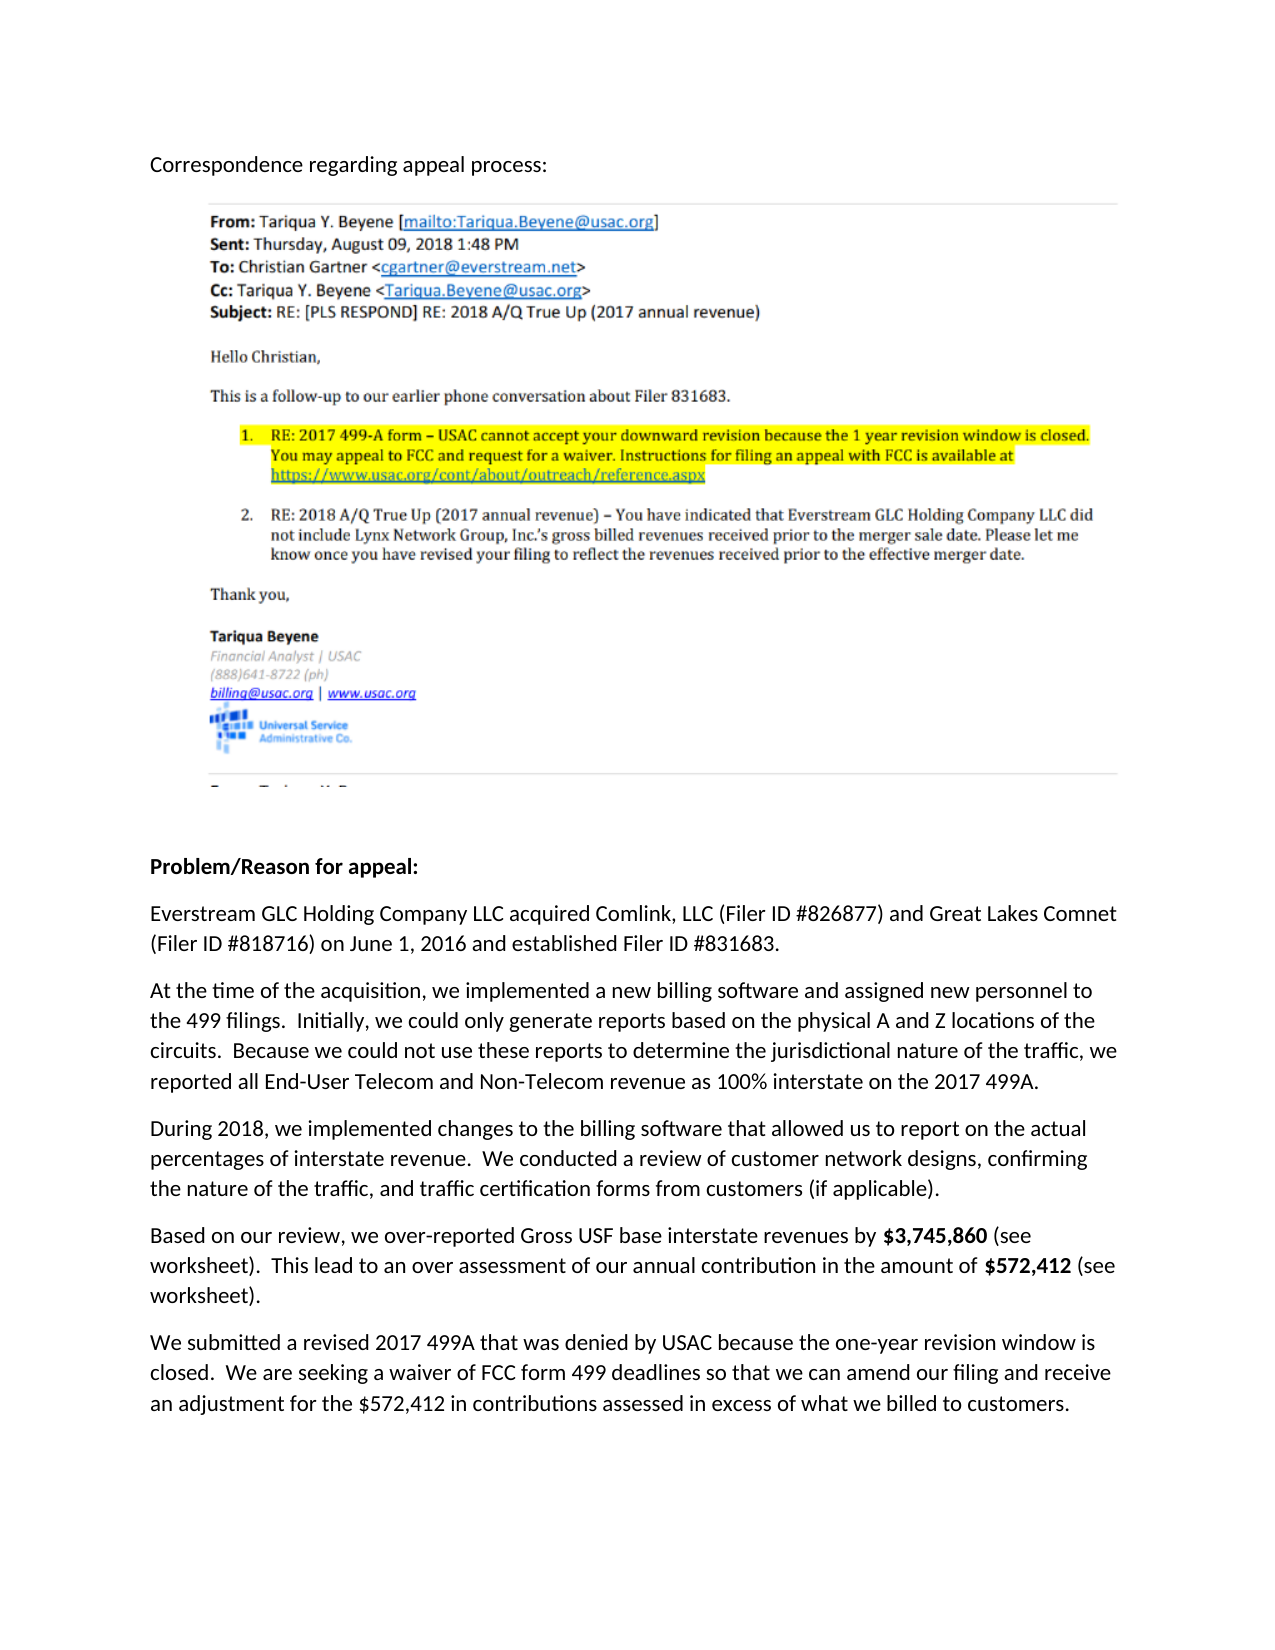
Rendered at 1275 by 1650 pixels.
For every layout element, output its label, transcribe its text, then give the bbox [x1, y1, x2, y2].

text Based on our review, we over-reported Gross USF base interstate revenues by $3,745,860 (see worksheet). This lead to an over assessment of our annual contribution in the amount of $572,412 (see worksheet). [150, 1221, 1125, 1309]
text Problem/Reason for appeal: [150, 852, 1125, 880]
picture [150, 196, 1169, 787]
text Correspondence regarding appeal process: [150, 150, 1125, 178]
text During 2018, we implemented changes to the billing software that allowed us to report on the actual percentages of interstate revenue. We conducted a review of customer network designs, confirming the nature of the traffic, and traffic certification forms from customers (if applicable). [150, 1114, 1125, 1202]
text At the time of the acquisition, we implemented a new billing software and assigned new personnel to the 499 filings. Initially, we could only generate reports based on the physical A and Z locations of the circuits. Because we could not use these reports to determine the jurisdictional nature of the traffic, we reported all End-User Telecom and Non-Telecom revenue as 100% interstate on the 2017 499A. [150, 976, 1125, 1095]
text Everstream GLC Holding Company LLC acquired Comlink, LLC (Filer ID #826877) and Great Lakes Comnet (Filer ID #818716) on June 1, 2016 and established Filer ID #831683. [150, 899, 1125, 957]
text We submitted a revised 2017 499A that was denied by USAC because the one-year revision window is closed. We are seeking a waiver of FCC form 499 deadlines so that we can amend our filing and receive an adjustment for the $572,412 in contributions assessed in excess of what we billed to customers. [150, 1328, 1125, 1417]
